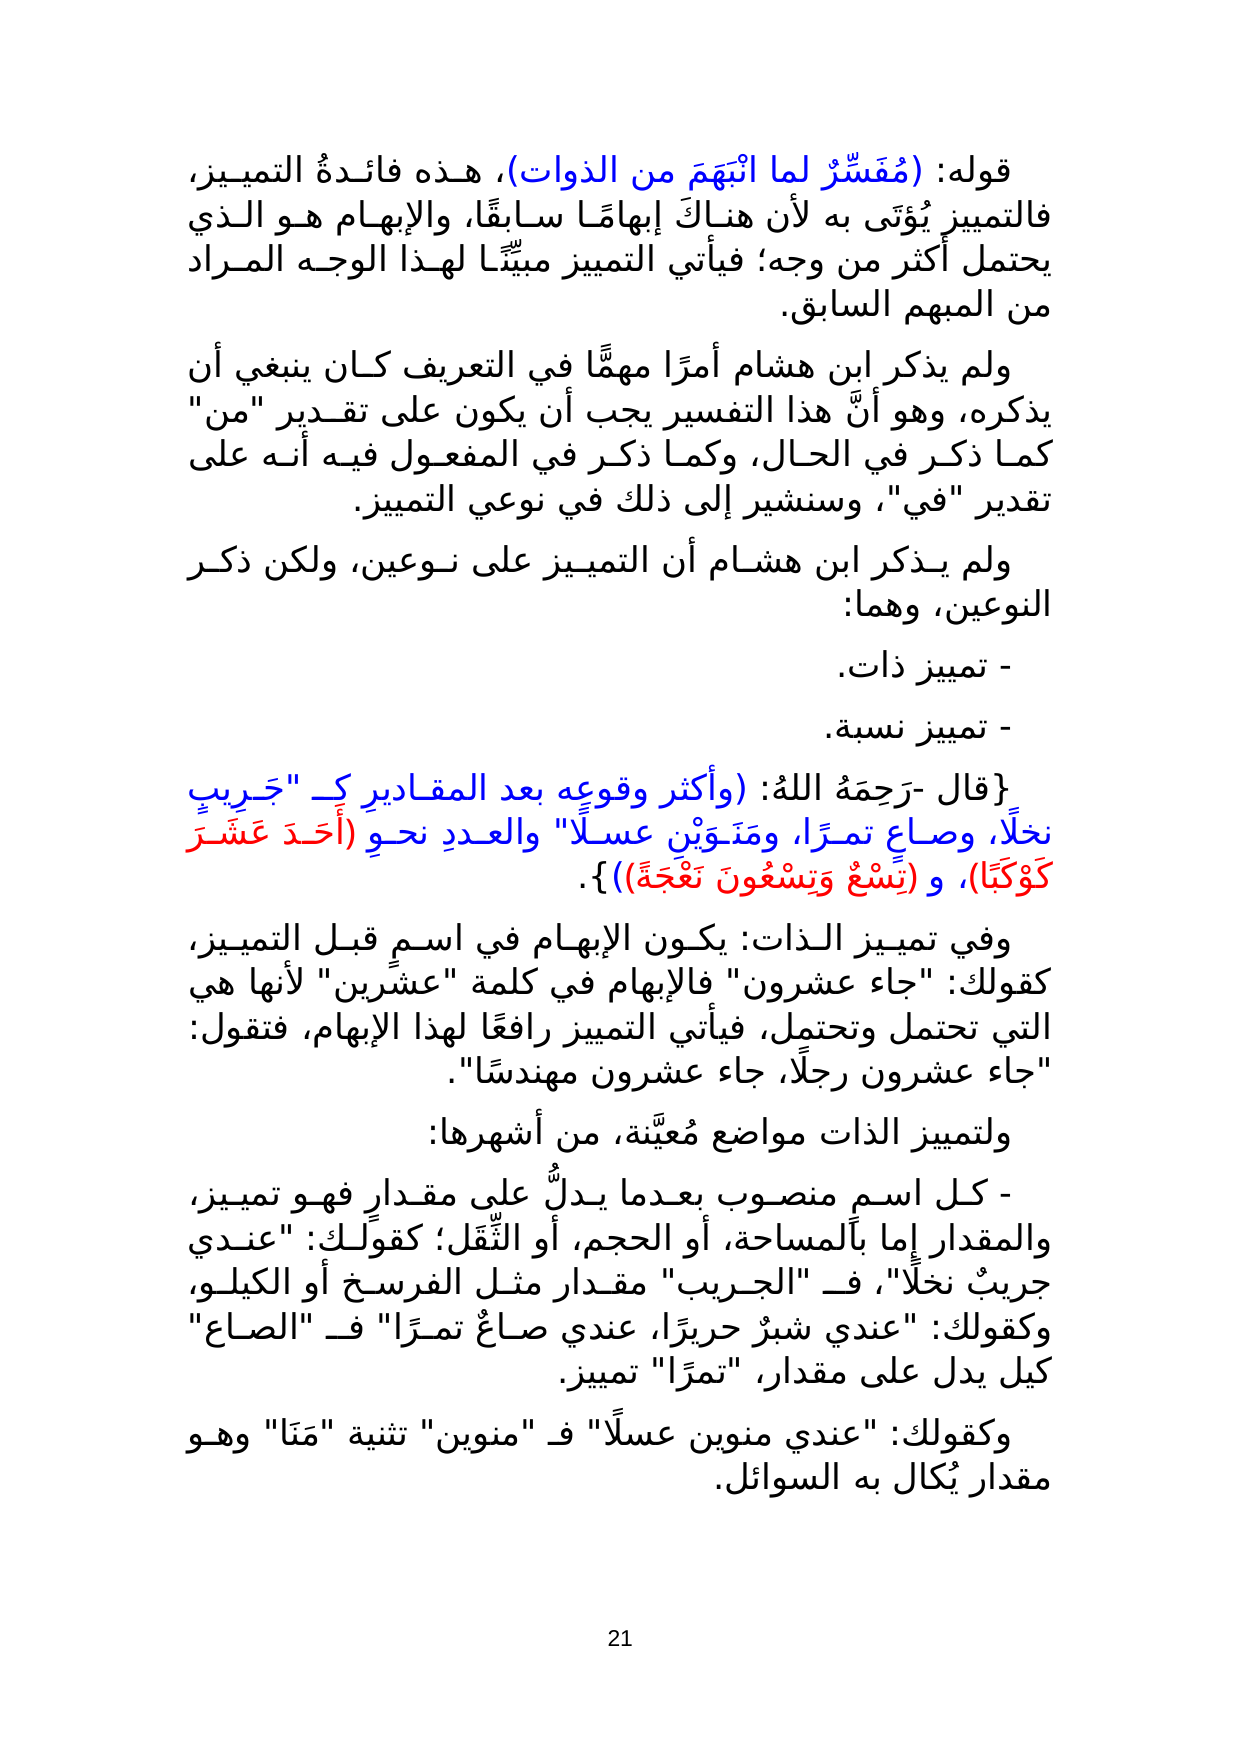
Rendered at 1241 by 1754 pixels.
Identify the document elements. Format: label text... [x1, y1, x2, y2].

text قوله: (مُفَسِّرٌ لما انْبَهَمَ من الذوات)، هذه فائدةُ التمييز، فالتمييز يُؤتَى به لأن هناكَ إبهامًا سابقًا، والإبهام هو الذي يحتمل أكثر من وجه؛ فيأتي التمييز مبيِّنًا لهذا الوجه المراد من المبهم السابق. [187, 150, 1053, 325]
text ولم يذكر ابن هشام أن التمييز على نوعين، ولكن ذكر النوعين، وهما: [187, 539, 1053, 625]
text - تمييز ذات. [187, 645, 1053, 686]
text - تمييز نسبة. [187, 706, 1053, 747]
text - كل اسمٍ منصوب بعدما يدلُّ على مقدارٍ فهو تمييز، والمقدار إما بالمساحة، أو الحجم، أو الثِّقَل؛ كقولك: "عندي جريبٌ نخلًا"، فـ "الجريب" مقدار مثل الفرسخ أو الكيلو، وكقولك: "عندي شبرٌ حريرًا، عندي صاعٌ تمرًا" فـ "الصاع" كيل يدل على مقدار، "تمرًا" تمييز. [187, 1173, 1053, 1392]
text وكقولك: "عندي منوين عسلًا" فـ "منوين" تثنية "مَنَا" وهو مقدار يُكال به السوائل. [187, 1412, 1053, 1498]
text {قال -رَحِمَهُ اللهُ: (وأكثر وقوعِه بعد المقاديرِ كـ "جَرِيبٍ نخلًا، وصاعٍ تمرًا، ومَنَوَيْنِ عسلًا" والعددِ نحوِ ﴿أَحَدَ عَشَرَ كَوْكَبًا﴾، و ﴿تِسْعٌ وَتِسْعُونَ نَعْجَةً﴾)}. [187, 767, 1053, 897]
text ولتمييز الذات مواضع مُعيَّنة، من أشهرها: [187, 1112, 1053, 1153]
text ولم يذكر ابن هشام أمرًا مهمًّا في التعريف كان ينبغي أن يذكره، وهو أنَّ هذا التفسير يجب أن يكون على تقدير "من" كما ذكر في الحال، وكما ذكر في المفعول فيه أنه على تقدير "في"، وسنشير إلى ذلك في نوعي التمييز. [187, 344, 1053, 519]
text وفي تمييز الذات: يكون الإبهام في اسمٍ قبل التمييز، كقولك: "جاء عشرون" فالإبهام في كلمة "عشرين" لأنها هي التي تحتمل وتحتمل، فيأتي التمييز رافعًا لهذا الإبهام، فتقول: "جاء عشرون رجلًا، جاء عشرون مهندسًا". [187, 917, 1053, 1092]
